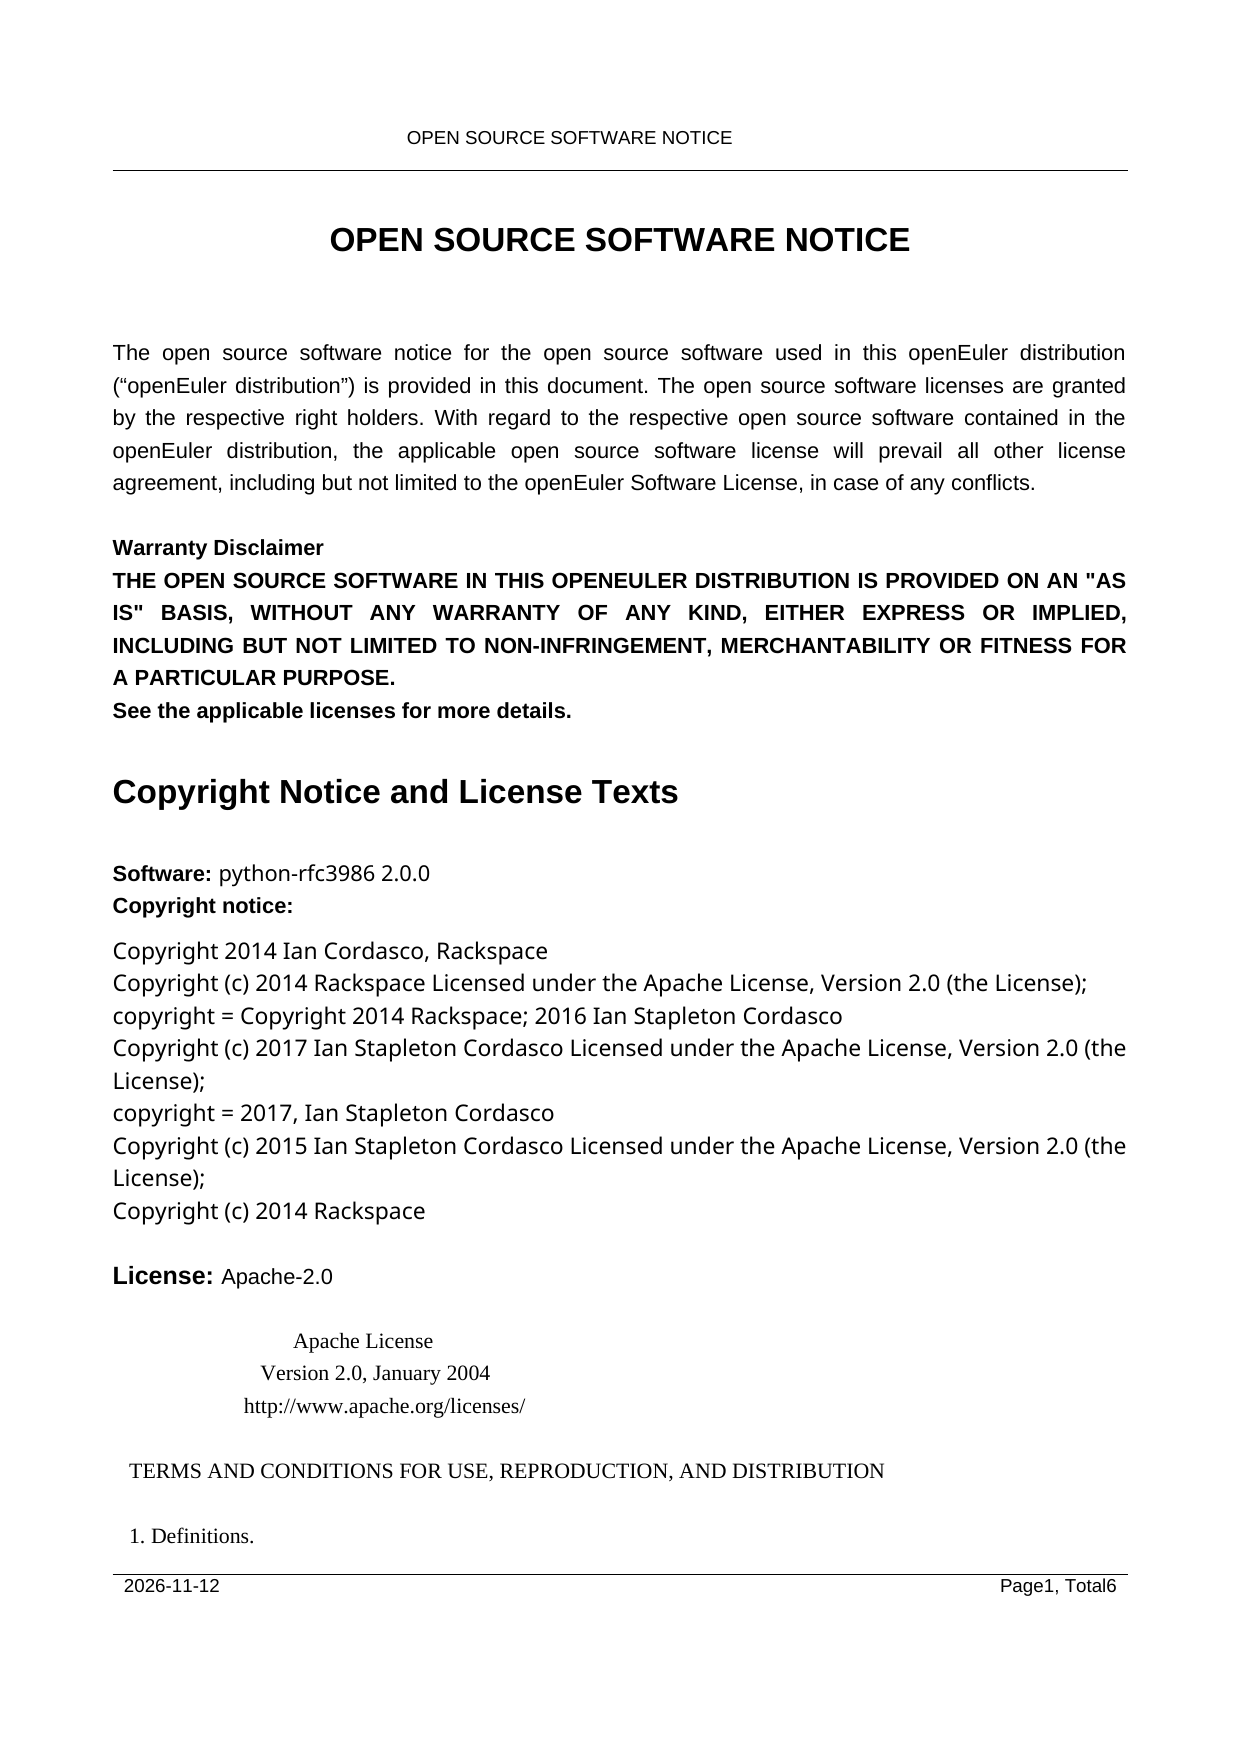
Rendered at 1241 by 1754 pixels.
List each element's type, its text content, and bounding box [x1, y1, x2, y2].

title Software: python-rfc3986 2.0.0 [112, 856, 1128, 889]
text OPEN SOURCE SOFTWARE NOTICE [112, 206, 1128, 271]
text The open source software notice for the open source software used in this openEuler distribution (“openEuler distribution”) is provided in this document. The open source software licenses are granted by the respective right holders. With regard to the respective open source software contained in the openEuler distribution, the applicable open source software license will prevail all other license agreement, including but not limited to the openEuler Software License, in case of any conflicts. [112, 336, 1128, 499]
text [112, 1291, 1128, 1551]
text THE OPEN SOURCE SOFTWARE IN THIS OPENEULER DISTRIBUTION IS PROVIDED ON AN "AS IS" BASIS, WITHOUT ANY WARRANTY OF ANY KIND, EITHER EXPRESS OR IMPLIED, INCLUDING BUT NOT LIMITED TO NON-INFRINGEMENT, MERCHANTABILITY OR FITNESS FOR A PARTICULAR PURPOSE. See the applicable licenses for more details. [112, 564, 1128, 726]
text Copyright 2014 Ian Cordasco, Rackspace Copyright (c) 2014 Rackspace Licensed under the Apache License, Version 2.0 (the License); copyright = Copyright 2014 Rackspace; 2016 Ian Stapleton Cordasco Copyright (c) 2017 Ian Stapleton Cordasco Licensed under the Apache License, Version 2.0 (the License); copyright = 2017, Ian Stapleton Cordasco Copyright (c) 2015 Ian Stapleton Cordasco Licensed under the Apache License, Version 2.0 (the License); Copyright (c) 2014 Rackspace [112, 934, 1128, 1259]
text Copyright notice: [112, 889, 1128, 921]
text Warranty Disclaimer [112, 531, 1128, 564]
text License: Apache-2.0 [112, 1259, 1128, 1291]
text Copyright Notice and License Texts [112, 759, 1128, 824]
